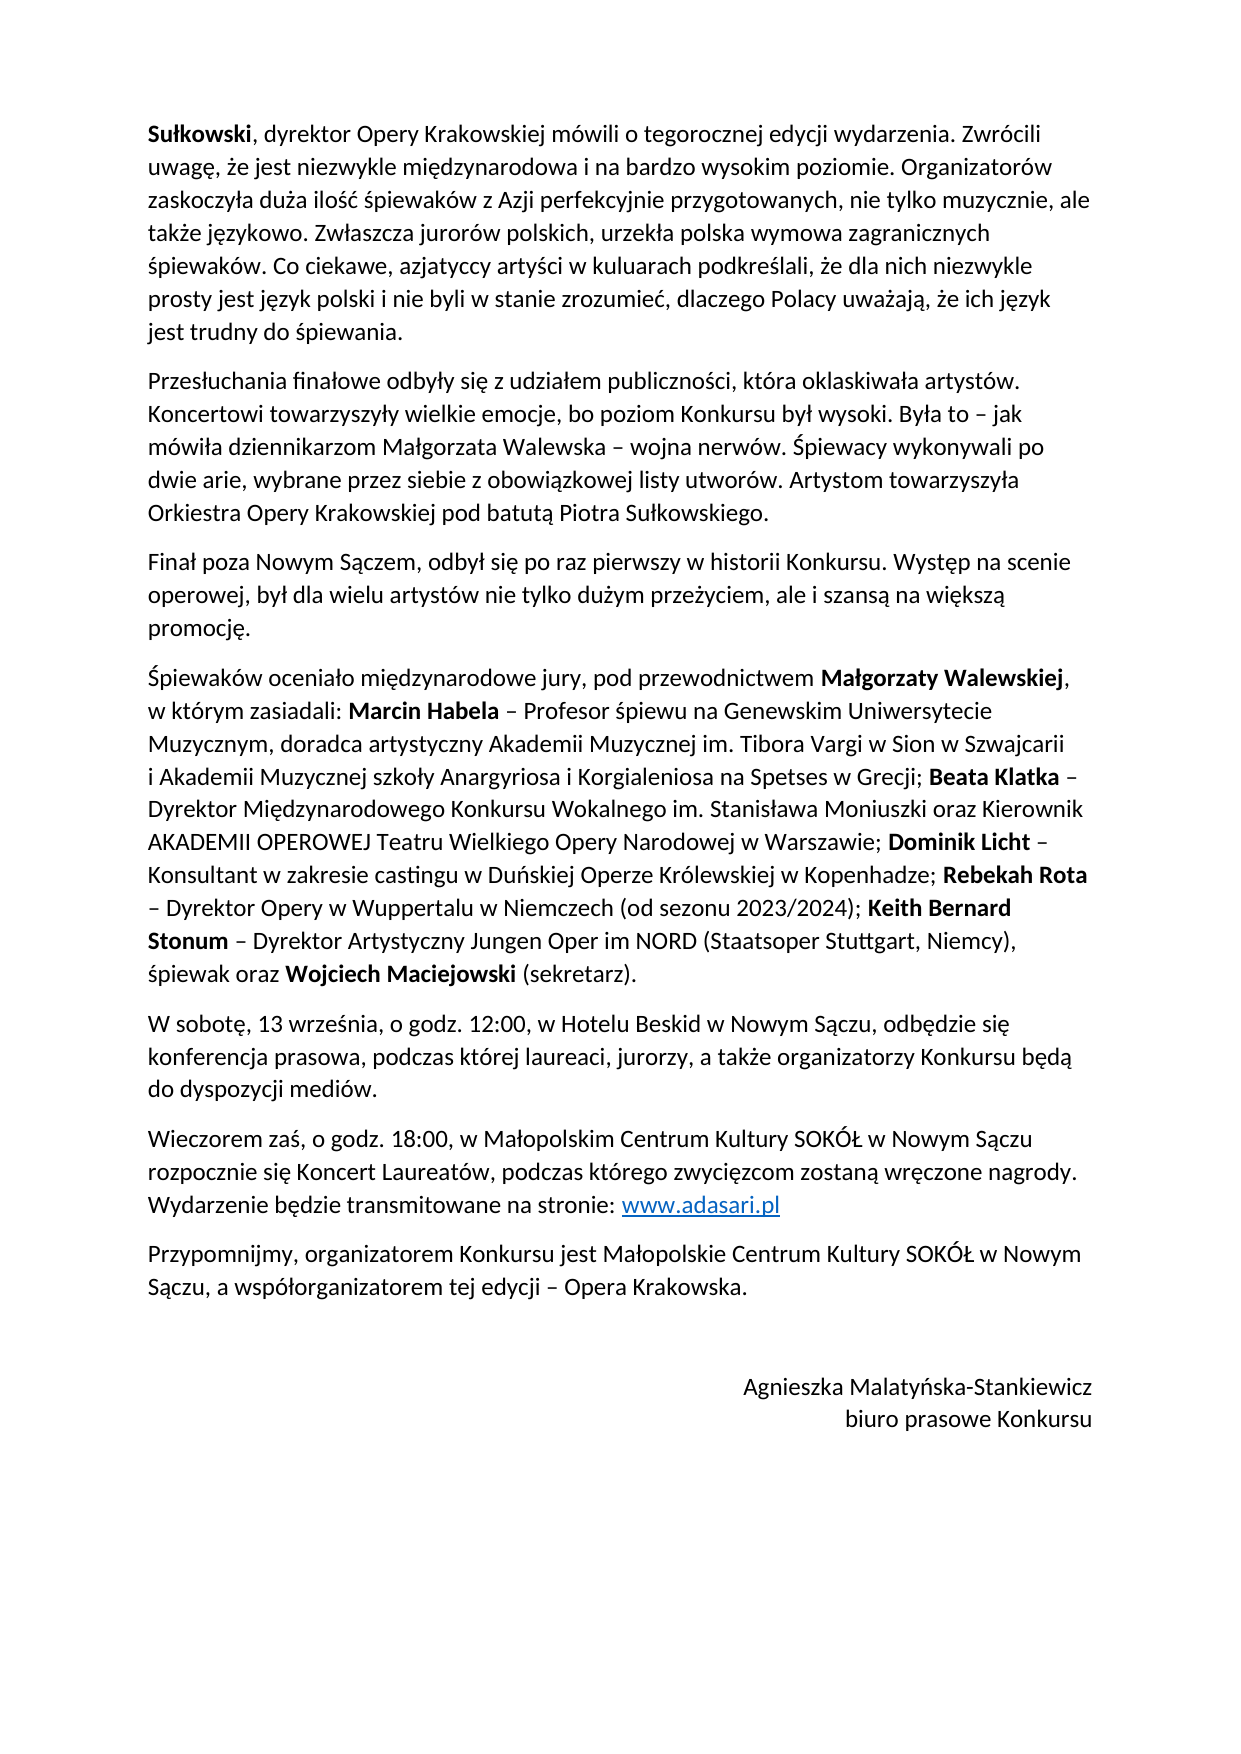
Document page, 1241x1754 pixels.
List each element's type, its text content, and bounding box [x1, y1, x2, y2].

text Przypomnijmy, organizatorem Konkursu jest Małopolskie Centrum Kultury SOKÓŁ w Nowym Sączu, a współorganizatorem tej edycji – Opera Krakowska. [148, 1238, 1092, 1302]
text Przesłuchania finałowe odbyły się z udziałem publiczności, która oklaskiwała artystów. Koncertowi towarzyszyły wielkie emocje, bo poziom Konkursu był wysoki. Była to – jak mówiła dziennikarzom Małgorzata Walewska – wojna nerwów. Śpiewacy wykonywali po dwie arie, wybrane przez siebie z obowiązkowej listy utworów. Artystom towarzyszyła Orkiestra Opery Krakowskiej pod batutą Piotra Sułkowskiego. [148, 365, 1092, 527]
text Wieczorem zaś, o godz. 18:00, w Małopolskim Centrum Kultury SOKÓŁ w Nowym Sączu rozpocznie się Koncert Laureatów, podczas którego zwycięzcom zostaną wręczone nagrody. Wydarzenie będzie transmitowane na stronie: www.adasari.pl [148, 1123, 1092, 1219]
text Agnieszka Malatyńska-Stankiewicz biuro prasowe Konkursu [148, 1371, 1092, 1434]
text W sobotę, 13 września, o godz. 12:00, w Hotelu Beskid w Nowym Sączu, odbędzie się konferencja prasowa, podczas której laureaci, jurorzy, a także organizatorzy Konkursu będą do dyspozycji mediów. [148, 1008, 1092, 1104]
text Finał poza Nowym Sączem, odbył się po raz pierwszy w historii Konkursu. Występ na scenie operowej, był dla wielu artystów nie tylko dużym przeżyciem, ale i szansą na większą promocję. [148, 546, 1092, 643]
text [148, 118, 1092, 346]
text Śpiewaków oceniało międzynarodowe jury, pod przewodnictwem Małgorzaty Walewskiej, w którym zasiadali: Marcin Habela – Profesor śpiewu na Genewskim Uniwersytecie Muzycznym, doradca artystyczny Akademii Muzycznej im. Tibora Vargi w Sion w Szwajcarii i Akademii Muzycznej szkoły Anargyriosa i Korgialeniosa na Spetses w Grecji; Beata Klatka – Dyrektor Międzynarodowego Konkursu Wokalnego im. Stanisława Moniuszki oraz Kierownik AKADEMII OPEROWEJ Teatru Wielkiego Opery Narodowej w Warszawie; Dominik Licht – Konsultant w zakresie castingu w Duńskiej Operze Królewskiej w Kopenhadze; Rebekah Rota – Dyrektor Opery w Wuppertalu w Niemczech (od sezonu 2023/2024); Keith Bernard Stonum – Dyrektor Artystyczny Jungen Oper im NORD (Staatsoper Stuttgart, Niemcy), śpiewak oraz Wojciech Maciejowski (sekretarz). [148, 662, 1092, 989]
